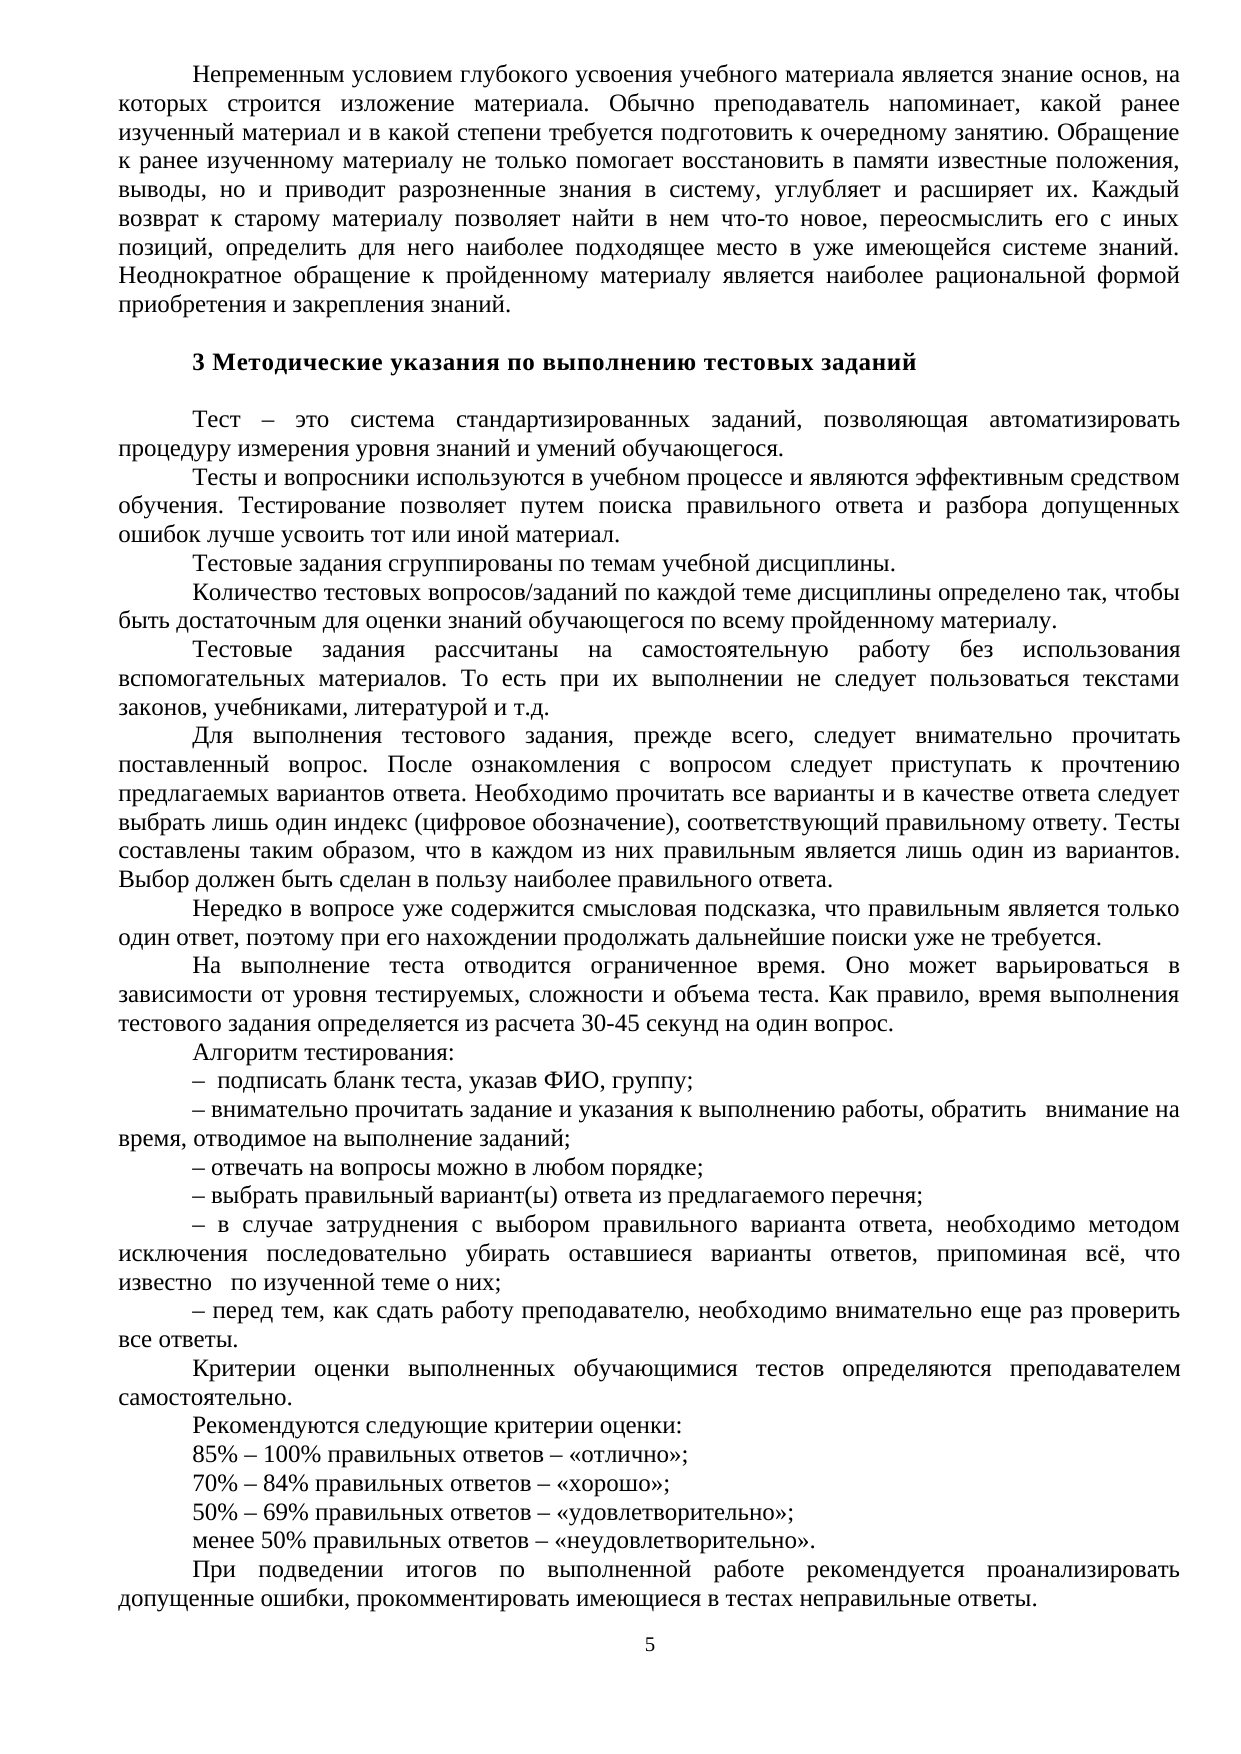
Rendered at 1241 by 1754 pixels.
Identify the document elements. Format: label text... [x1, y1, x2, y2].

text 50% – 69% правильных ответов – «удовлетворительно»; [118, 1497, 1181, 1525]
text 70% – 84% правильных ответов – «хорошо»; [118, 1468, 1181, 1497]
text – отвечать на вопросы можно в любом порядке; [118, 1152, 1181, 1180]
text – выбрать правильный вариант(ы) ответа из предлагаемого перечня; [118, 1180, 1181, 1209]
text Для выполнения тестового задания, прежде всего, следует внимательно прочитать поставленный вопрос. После ознакомления с вопросом следует приступать к прочтению предлагаемых вариантов ответа. Необходимо прочитать все варианты и в качестве ответа следует выбрать лишь один индекс (цифровое обозначение), соответствующий правильному ответу. Тесты составлены таким образом, что в каждом из них правильным является лишь один из вариантов. Выбор должен быть сделан в пользу наиболее правильного ответа. [118, 720, 1181, 893]
text Тест – это система стандартизированных заданий, позволяющая автоматизировать процедуру измерения уровня знаний и умений обучающегося. [118, 404, 1181, 462]
text Количество тестовых вопросов/заданий по каждой теме дисциплины определено так, чтобы быть достаточным для оценки знаний обучающегося по всему пройденному материалу. [118, 577, 1181, 634]
text 3 Методические указания по выполнению тестовых заданий [118, 347, 1181, 375]
text На выполнение теста отводится ограниченное время. Оно может варьироваться в зависимости от уровня тестируемых, сложности и объема теста. Как правило, время выполнения тестового задания определяется из расчета 30-45 секунд на один вопрос. [118, 950, 1181, 1037]
text Непременным условием глубокого усвоения учебного материала является знание основ, на которых строится изложение материала. Обычно преподаватель напоминает, какой ранее изученный материал и в какой степени требуется подготовить к очередному занятию. Обращение к ранее изученному материалу не только помогает восстановить в памяти известные положения, выводы, но и приводит разрозненные знания в систему, углубляет и расширяет их. Каждый возврат к старому материалу позволяет найти в нем что-то новое, переосмыслить его с иных позиций, определить для него наиболее подходящее место в уже имеющейся системе знаний. Неоднократное обращение к пройденному материалу является наиболее рациональной формой приобретения и закрепления знаний. [118, 59, 1181, 318]
text Рекомендуются следующие критерии оценки: [118, 1410, 1181, 1439]
text Нередко в вопросе уже содержится смысловая подсказка, что правильным является только один ответ, поэтому при его нахождении продолжать дальнейшие поиски уже не требуется. [118, 893, 1181, 950]
text – в случае затруднения с выбором правильного варианта ответа, необходимо методом исключения последовательно убирать оставшиеся варианты ответов, припоминая всё, что известно по изученной теме о них; [118, 1209, 1181, 1295]
text Алгоритм тестирования: [118, 1037, 1181, 1065]
text менее 50% правильных ответов – «неудовлетворительно». [118, 1525, 1181, 1554]
text – внимательно прочитать задание и указания к выполнению работы, обратить внимание на время, отводимое на выполнение заданий; [118, 1094, 1181, 1152]
text Критерии оценки выполненных обучающимися тестов определяются преподавателем самостоятельно. [118, 1353, 1181, 1410]
text Тестовые задания рассчитаны на самостоятельную работу без использования вспомогательных материалов. То есть при их выполнении не следует пользоваться текстами законов, учебниками, литературой и т.д. [118, 634, 1181, 720]
text Тесты и вопросники используются в учебном процессе и являются эффективным средством обучения. Тестирование позволяет путем поиска правильного ответа и разбора допущенных ошибок лучше усвоить тот или иной материал. [118, 462, 1181, 548]
text При подведении итогов по выполненной работе рекомендуется проанализировать допущенные ошибки, прокомментировать имеющиеся в тестах неправильные ответы. [118, 1554, 1181, 1612]
text Тестовые задания сгруппированы по темам учебной дисциплины. [118, 548, 1181, 577]
text 85% – 100% правильных ответов – «отлично»; [118, 1439, 1181, 1468]
text – перед тем, как сдать работу преподавателю, необходимо внимательно еще раз проверить все ответы. [118, 1295, 1181, 1353]
text – подписать бланк теста, указав ФИО, группу; [118, 1065, 1181, 1094]
